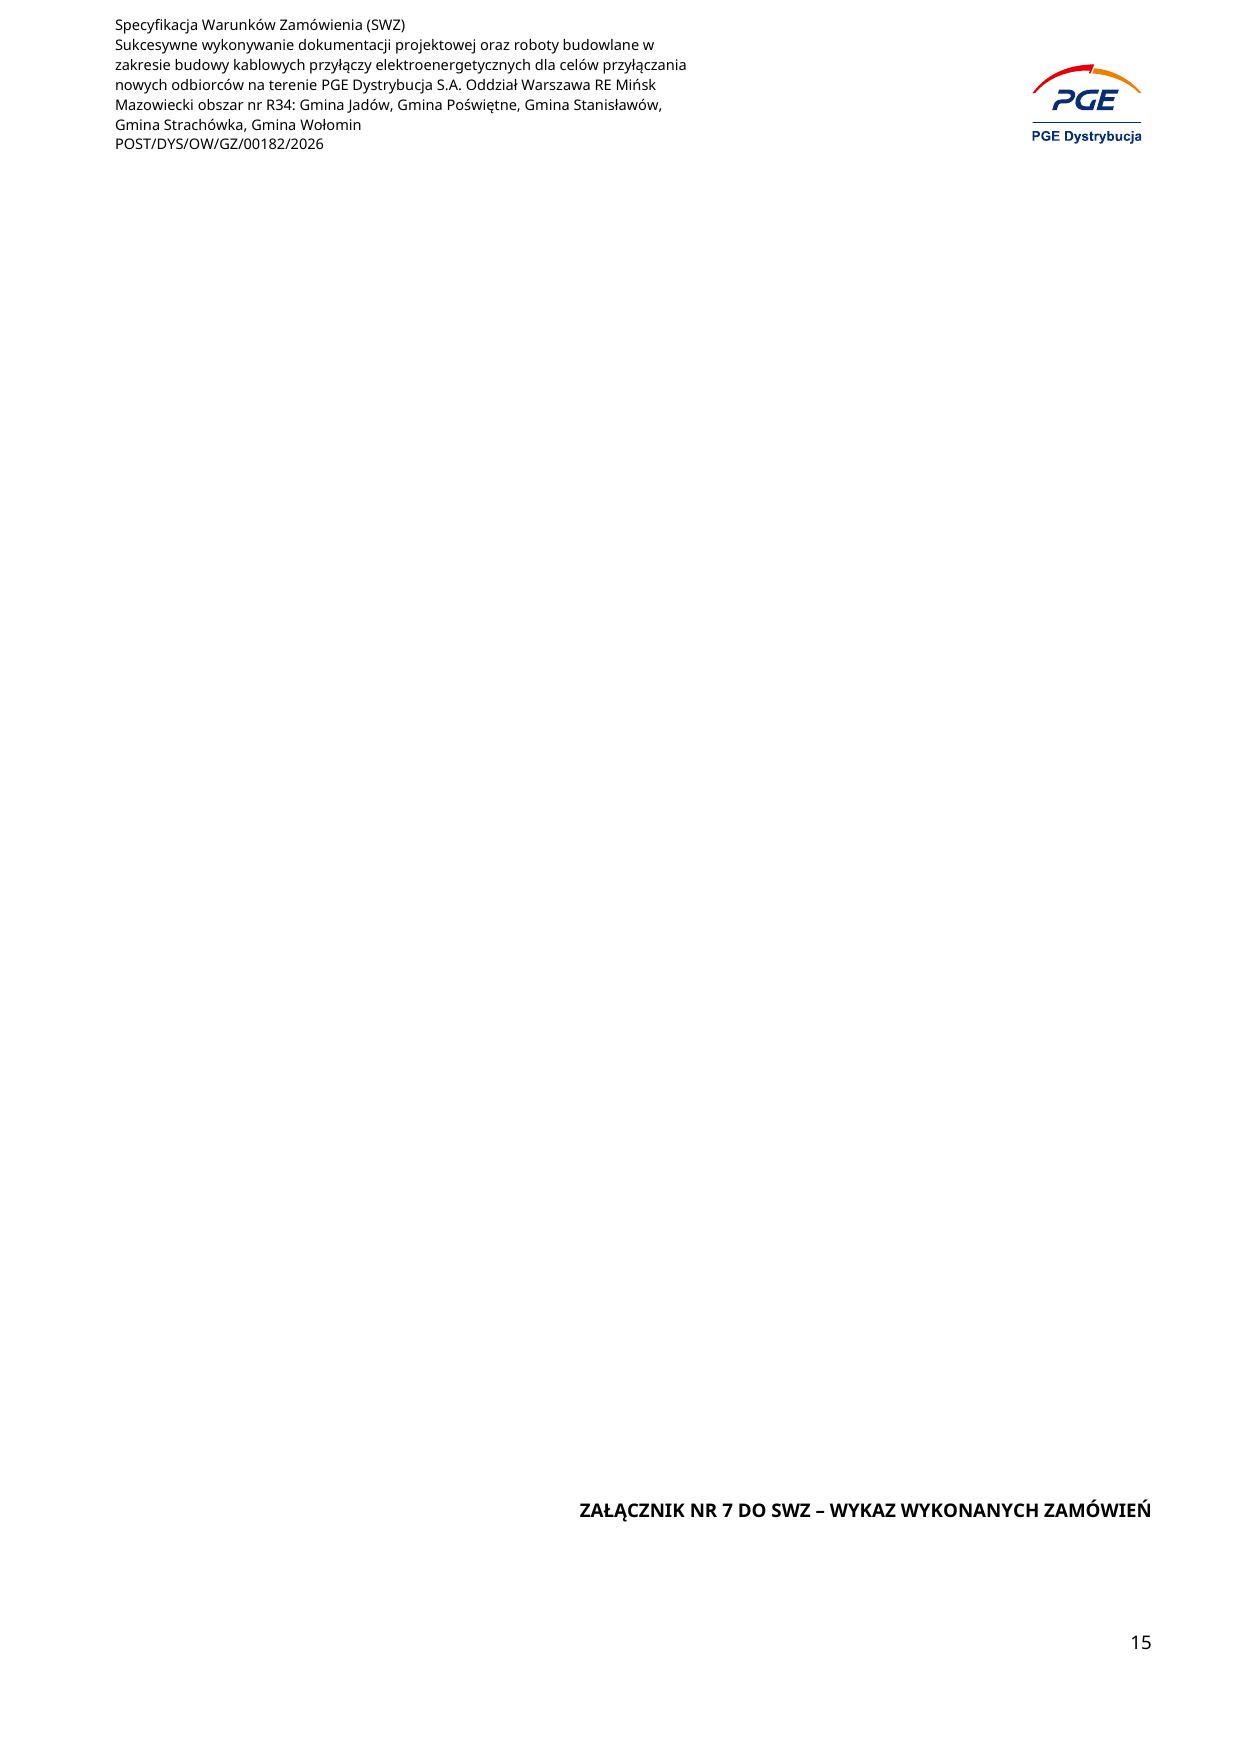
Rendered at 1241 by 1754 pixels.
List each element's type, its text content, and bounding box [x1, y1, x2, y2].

text ZAŁĄCZNIK NR 7 DO SWZ – WYKAZ WYKONANYCH ZAMÓWIEŃ [118, 1497, 1152, 1523]
